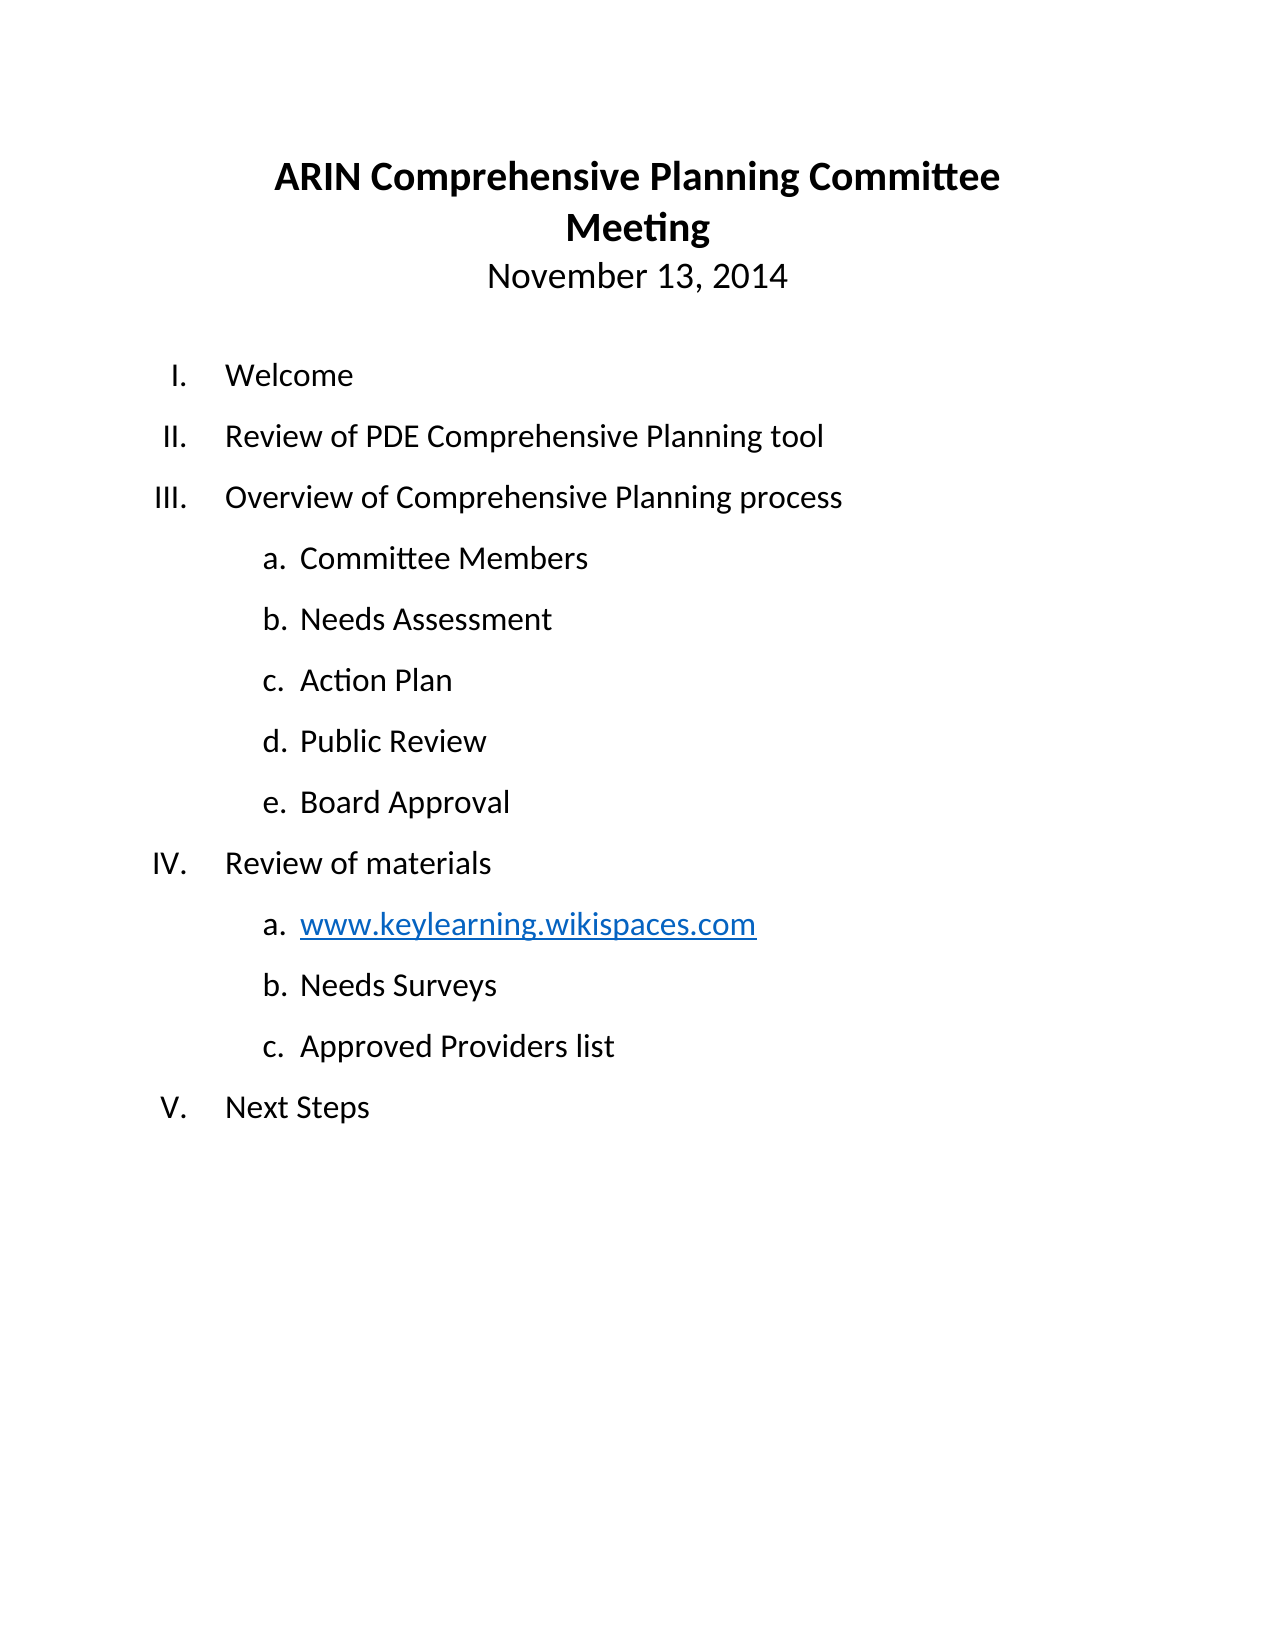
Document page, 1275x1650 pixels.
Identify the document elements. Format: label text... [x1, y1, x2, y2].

list Needs Surveys [262, 964, 1125, 1005]
list Approved Providers list [262, 1025, 1125, 1066]
list Overview of Comprehensive Planning process [187, 476, 1125, 516]
list Review of materials [187, 842, 1125, 883]
list Public Review [262, 720, 1125, 761]
list Welcome [187, 353, 1125, 394]
list Board Approval [262, 781, 1125, 822]
text Meeting [150, 201, 1125, 252]
list Needs Assessment [262, 598, 1125, 638]
text November 13, 2014 [150, 252, 1125, 297]
list Next Steps [187, 1086, 1125, 1127]
list Committee Members [262, 537, 1125, 577]
list www.keylearning.wikispaces.com [262, 903, 1125, 944]
list Action Plan [262, 659, 1125, 699]
list Review of PDE Comprehensive Planning tool [187, 414, 1125, 455]
text ARIN Comprehensive Planning Committee [150, 150, 1125, 201]
